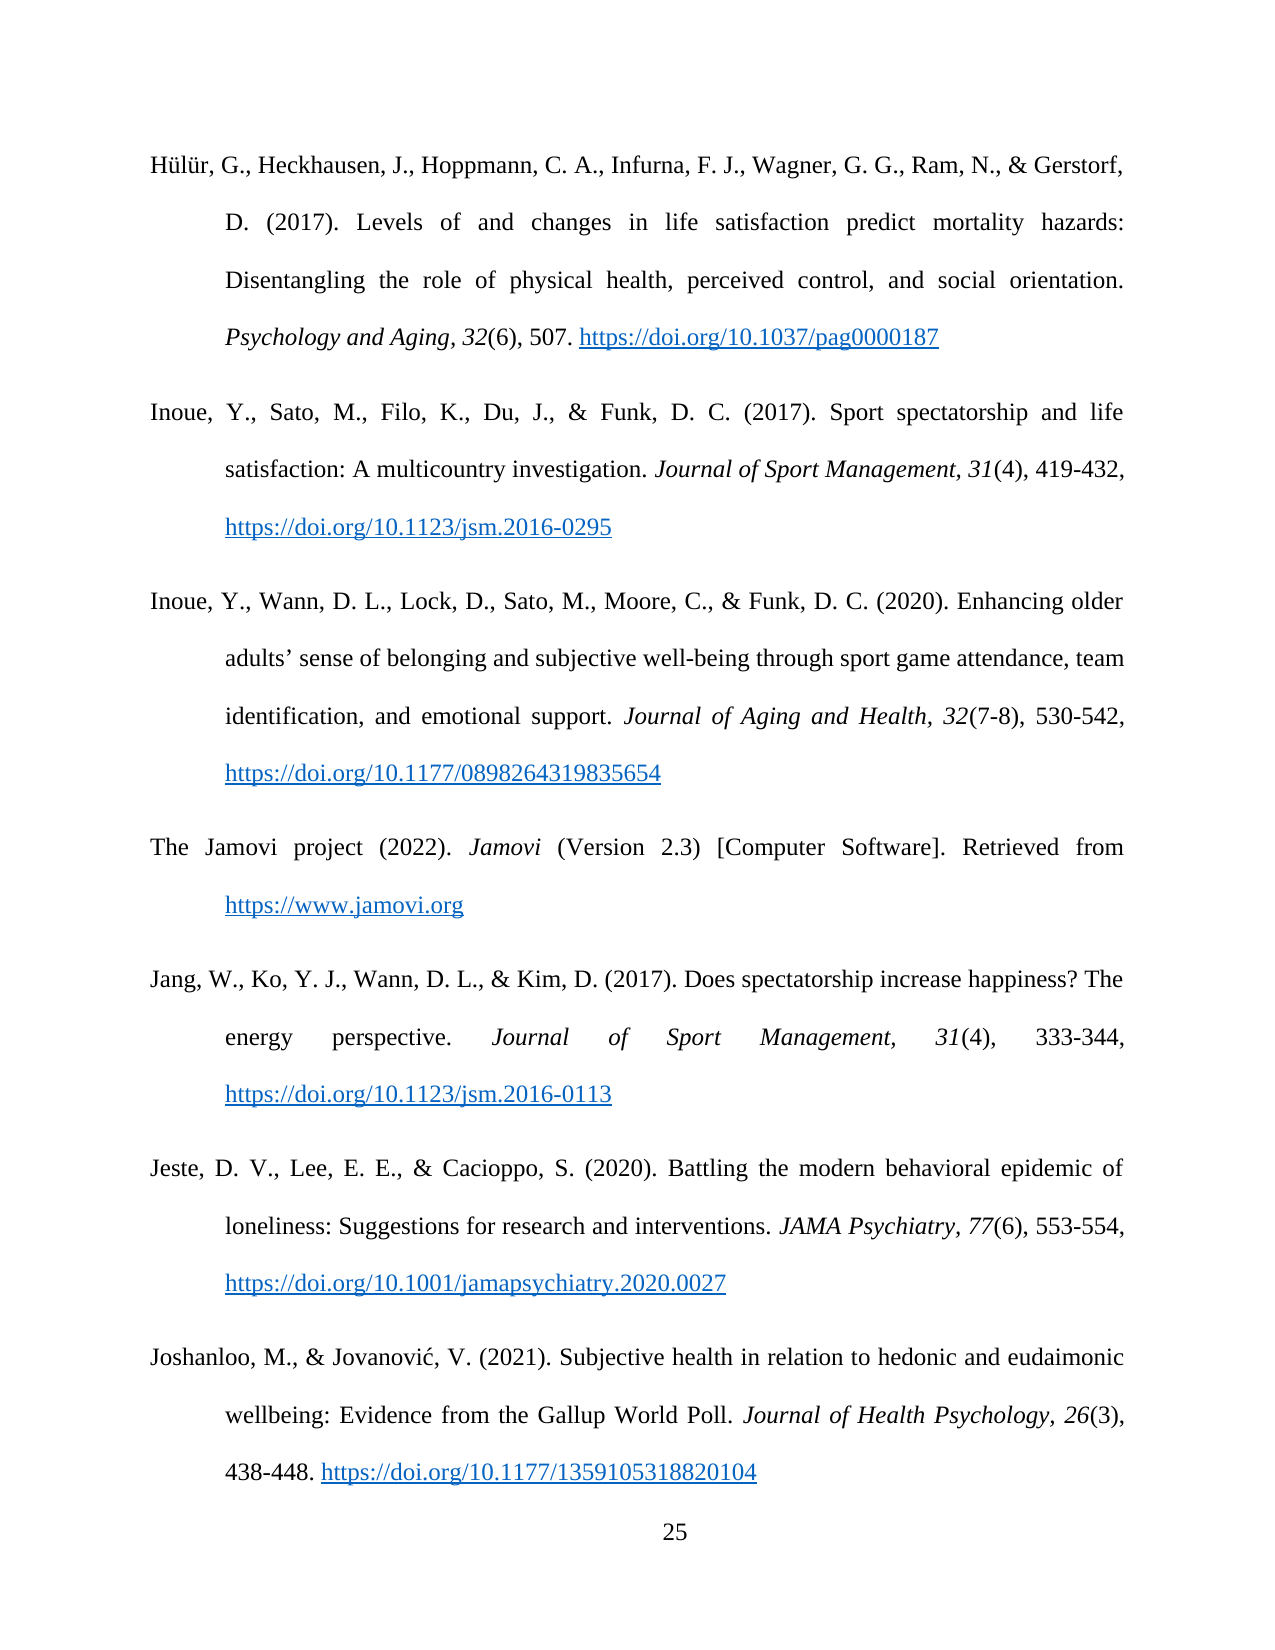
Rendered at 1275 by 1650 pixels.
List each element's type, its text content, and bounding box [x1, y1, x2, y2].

text Jeste, D. V., Lee, E. E., & Cacioppo, S. (2020). Battling the modern behavioral epidemic of loneliness: Suggestions for research and interventions. JAMA Psychiatry, 77(6), 553-554, https://doi.org/10.1001/jamapsychiatry.2020.0027 [150, 1153, 1125, 1297]
text Inoue, Y., Sato, M., Filo, K., Du, J., & Funk, D. C. (2017). Sport spectatorship and life satisfaction: A multicountry investigation. Journal of Sport Management, 31(4), 419-432, https://doi.org/10.1123/jsm.2016-0295 [150, 397, 1125, 540]
text Hülür, G., Heckhausen, J., Hoppmann, C. A., Infurna, F. J., Wagner, G. G., Ram, N., & Gerstorf, D. (2017). Levels of and changes in life satisfaction predict mortality hazards: Disentangling the role of physical health, perceived control, and social orientation. Psychology and Aging, 32(6), 507. https://doi.org/10.1037/pag0000187 [150, 150, 1125, 351]
text Inoue, Y., Wann, D. L., Lock, D., Sato, M., Moore, C., & Funk, D. C. (2020). Enhancing older adults’ sense of belonging and subjective well-being through sport game attendance, team identification, and emotional support. Journal of Aging and Health, 32(7-8), 530-542, https://doi.org/10.1177/0898264319835654 [150, 586, 1125, 787]
text Joshanloo, M., & Jovanović, V. (2021). Subjective health in relation to hedonic and eudaimonic wellbeing: Evidence from the Gallup World Poll. Journal of Health Psychology, 26(3), 438-448. https://doi.org/10.1177/1359105318820104 [150, 1342, 1125, 1486]
text Jang, W., Ko, Y. J., Wann, D. L., & Kim, D. (2017). Does spectatorship increase happiness? The energy perspective. Journal of Sport Management, 31(4), 333-344, https://doi.org/10.1123/jsm.2016-0113 [150, 964, 1125, 1108]
text The Jamovi project (2022). Jamovi (Version 2.3) [Computer Software]. Retrieved from https://www.jamovi.org [150, 832, 1125, 919]
